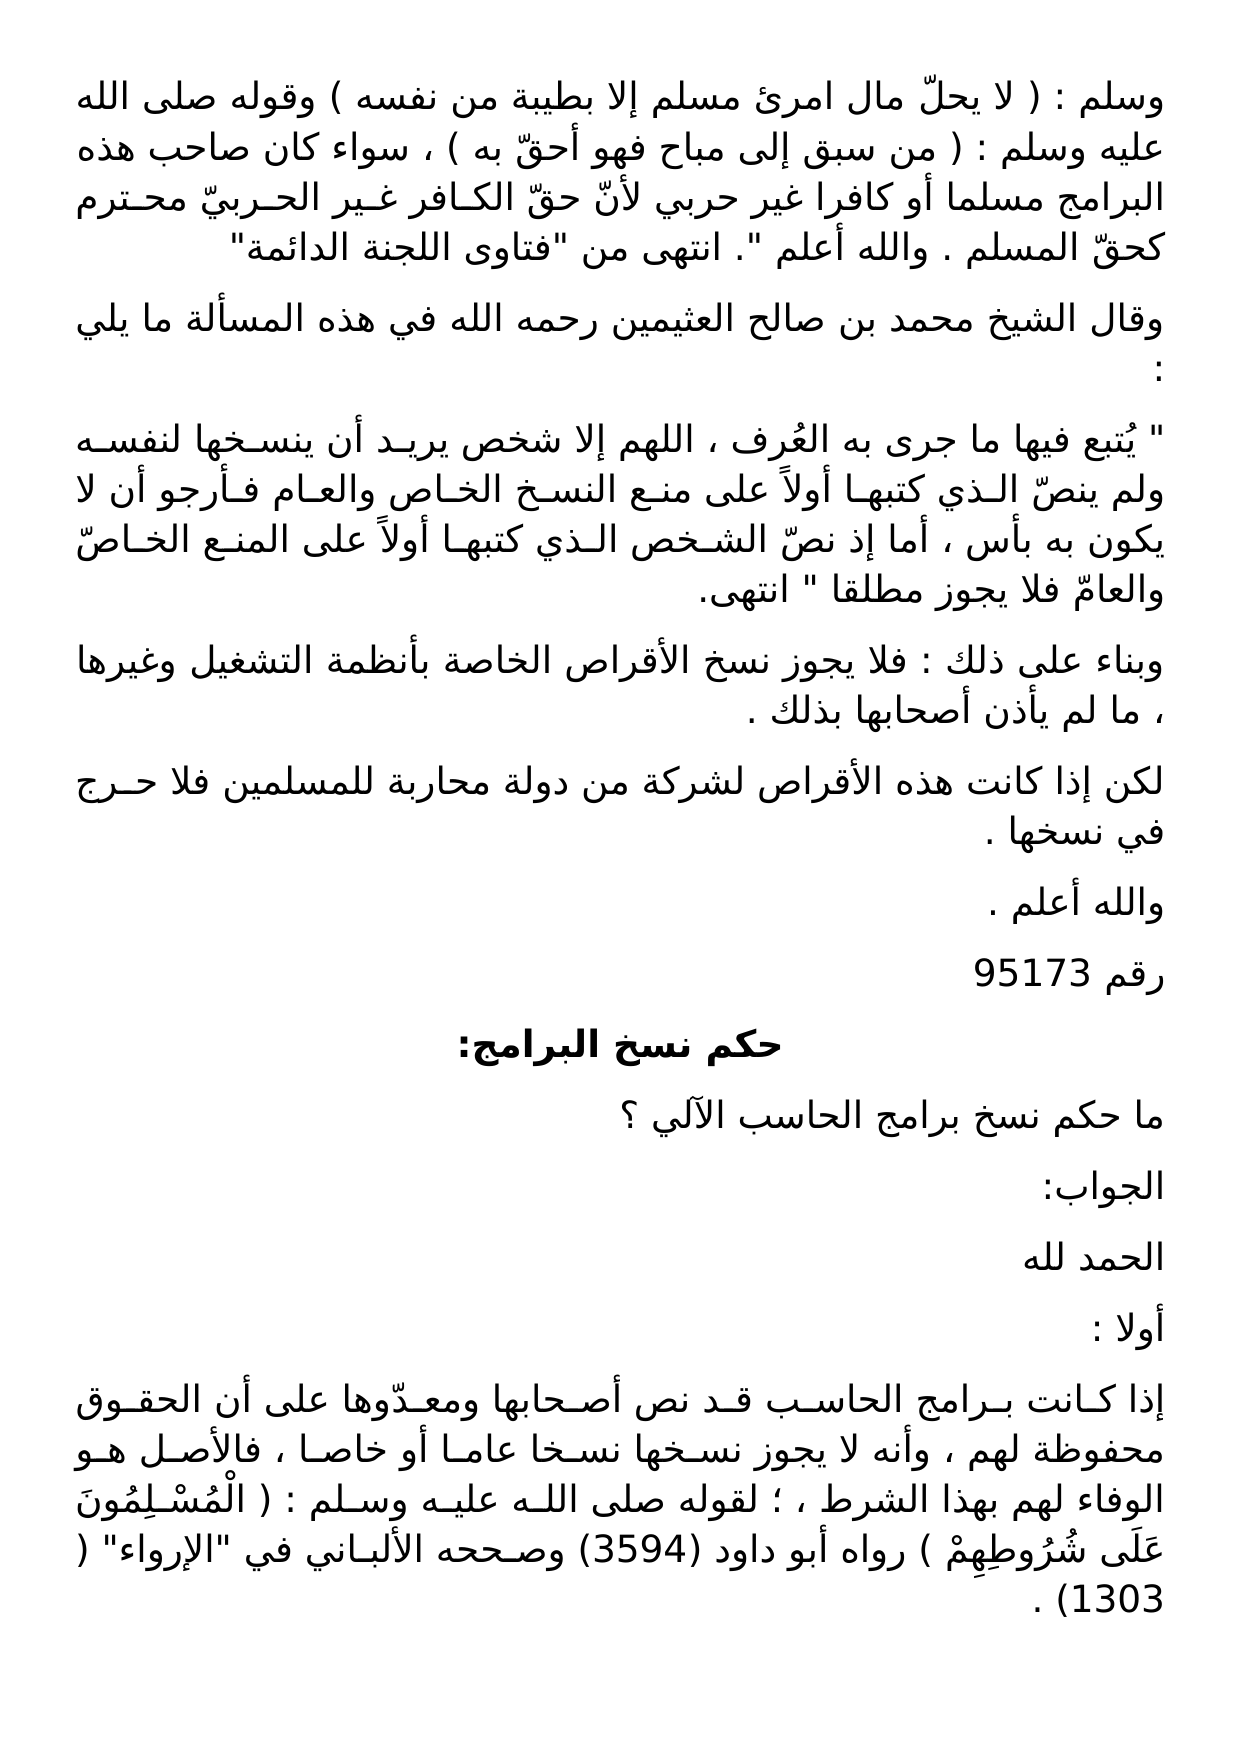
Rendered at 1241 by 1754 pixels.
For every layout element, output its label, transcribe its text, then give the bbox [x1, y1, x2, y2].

text حكم نسخ البرامج: [75, 1022, 1165, 1066]
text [75, 75, 1165, 269]
text وقال الشيخ محمد بن صالح العثيمين رحمه الله في هذه المسألة ما يلي : [75, 296, 1165, 390]
text لكن إذا كانت هذه الأقراص لشركة من دولة محاربة للمسلمين فلا حرج في نسخها . [75, 759, 1165, 853]
text ما حكم نسخ برامج الحاسب الآلي ؟ [75, 1093, 1165, 1137]
text الجواب: [75, 1164, 1165, 1208]
text إذا كانت برامج الحاسب قد نص أصحابها ومعدّوها على أن الحقوق محفوظة لهم ، وأنه لا يجوز نسخها نسخا عاما أو خاصا ، فالأصل هو الوفاء لهم بهذا الشرط ، ؛ لقوله صلى الله عليه وسلم : ( الْمُسْلِمُونَ عَلَى شُرُوطِهِمْ ) رواه أبو داود (3594) وصححه الألباني في "الإرواء" (1303) . [75, 1377, 1165, 1621]
text أولا : [75, 1306, 1165, 1350]
text الحمد لله [75, 1235, 1165, 1279]
text رقم 95173 [75, 952, 1165, 995]
text وبناء على ذلك : فلا يجوز نسخ الأقراص الخاصة بأنظمة التشغيل وغيرها ، ما لم يأذن أصحابها بذلك . [75, 638, 1165, 732]
text والله أعلم . [75, 881, 1165, 924]
text " يُتبع فيها ما جرى به العُرف ، اللهم إلا شخص يريد أن ينسخها لنفسه ولم ينصّ الذي كتبها أولاً على منع النسخ الخاص والعام فأرجو أن لا يكون به بأس ، أما إذ نصّ الشخص الذي كتبها أولاً على المنع الخاصّ والعامّ فلا يجوز مطلقا " انتهى. [75, 417, 1165, 611]
